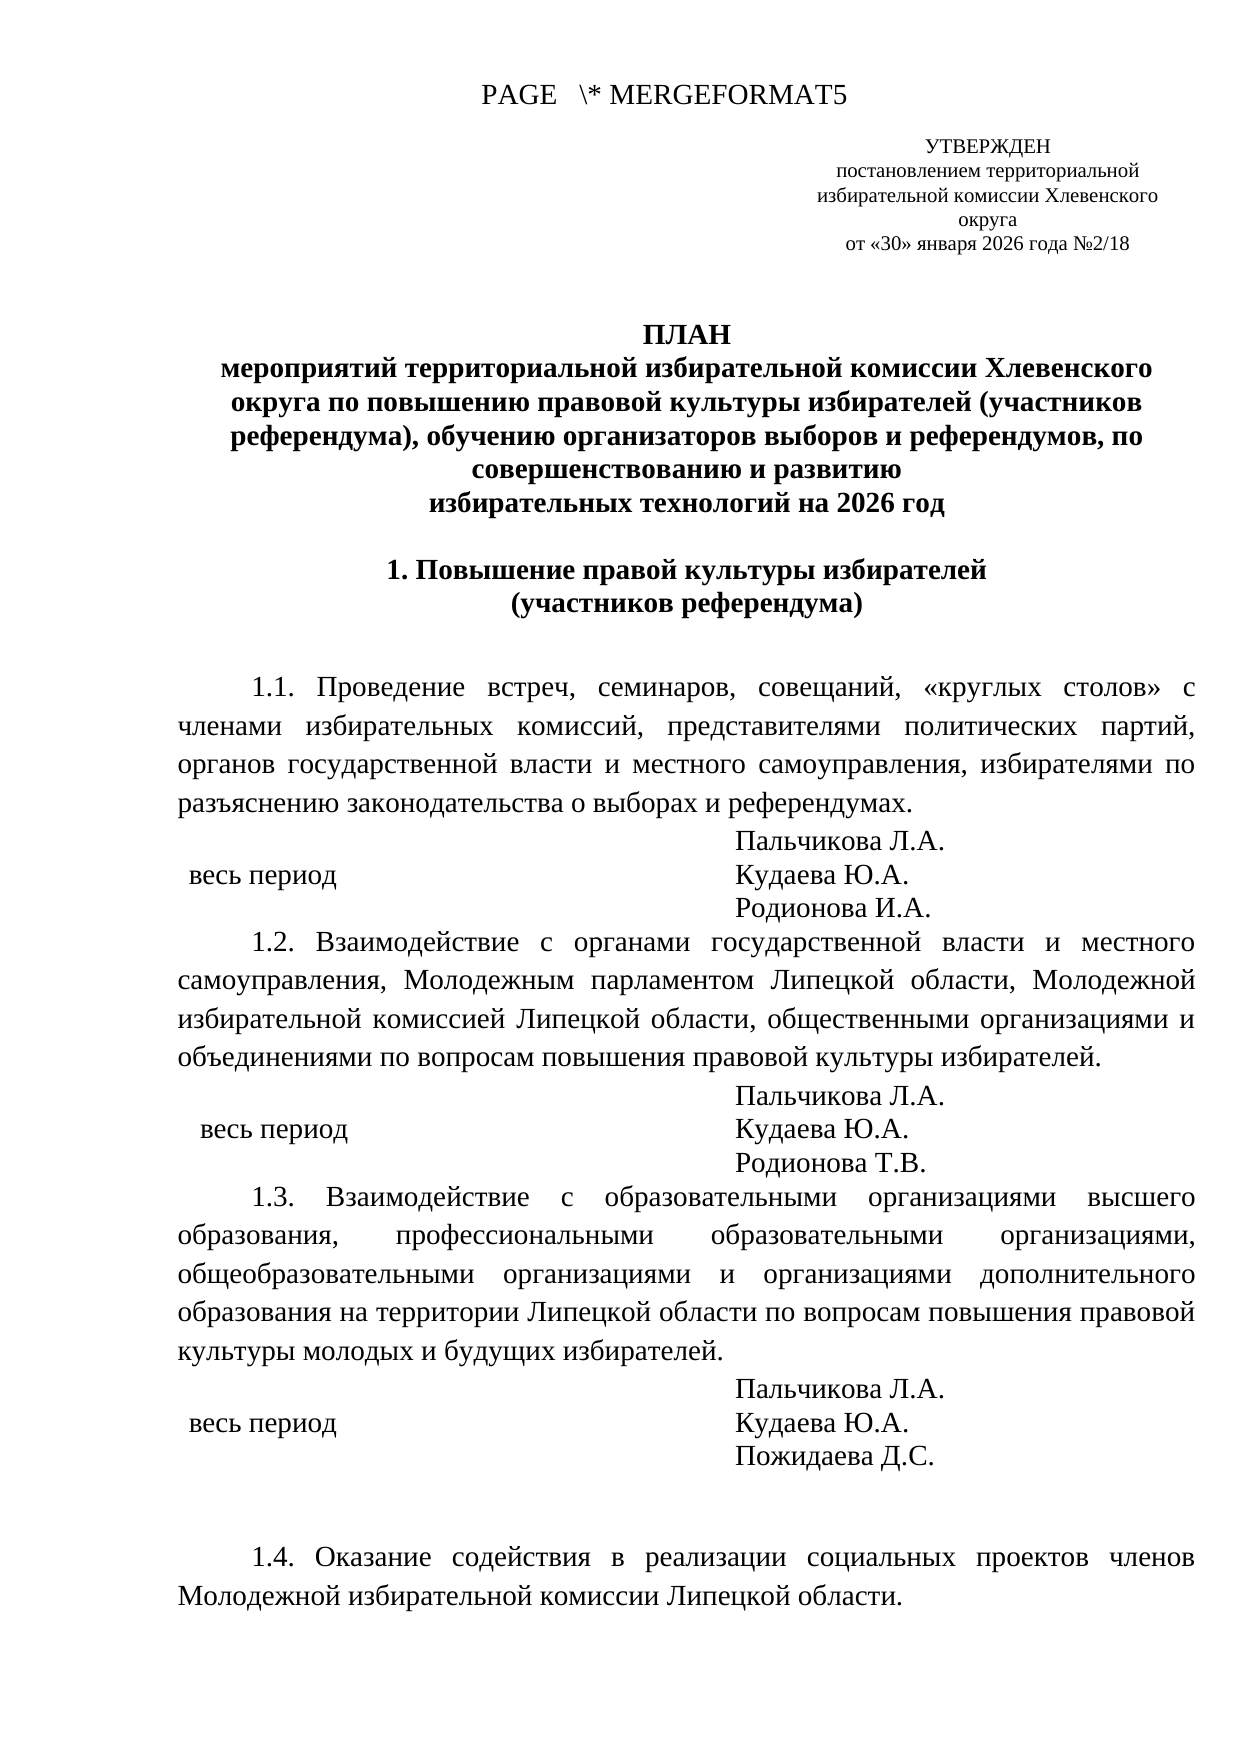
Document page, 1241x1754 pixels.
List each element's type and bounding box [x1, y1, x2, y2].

table_cell [170, 134, 1203, 1616]
